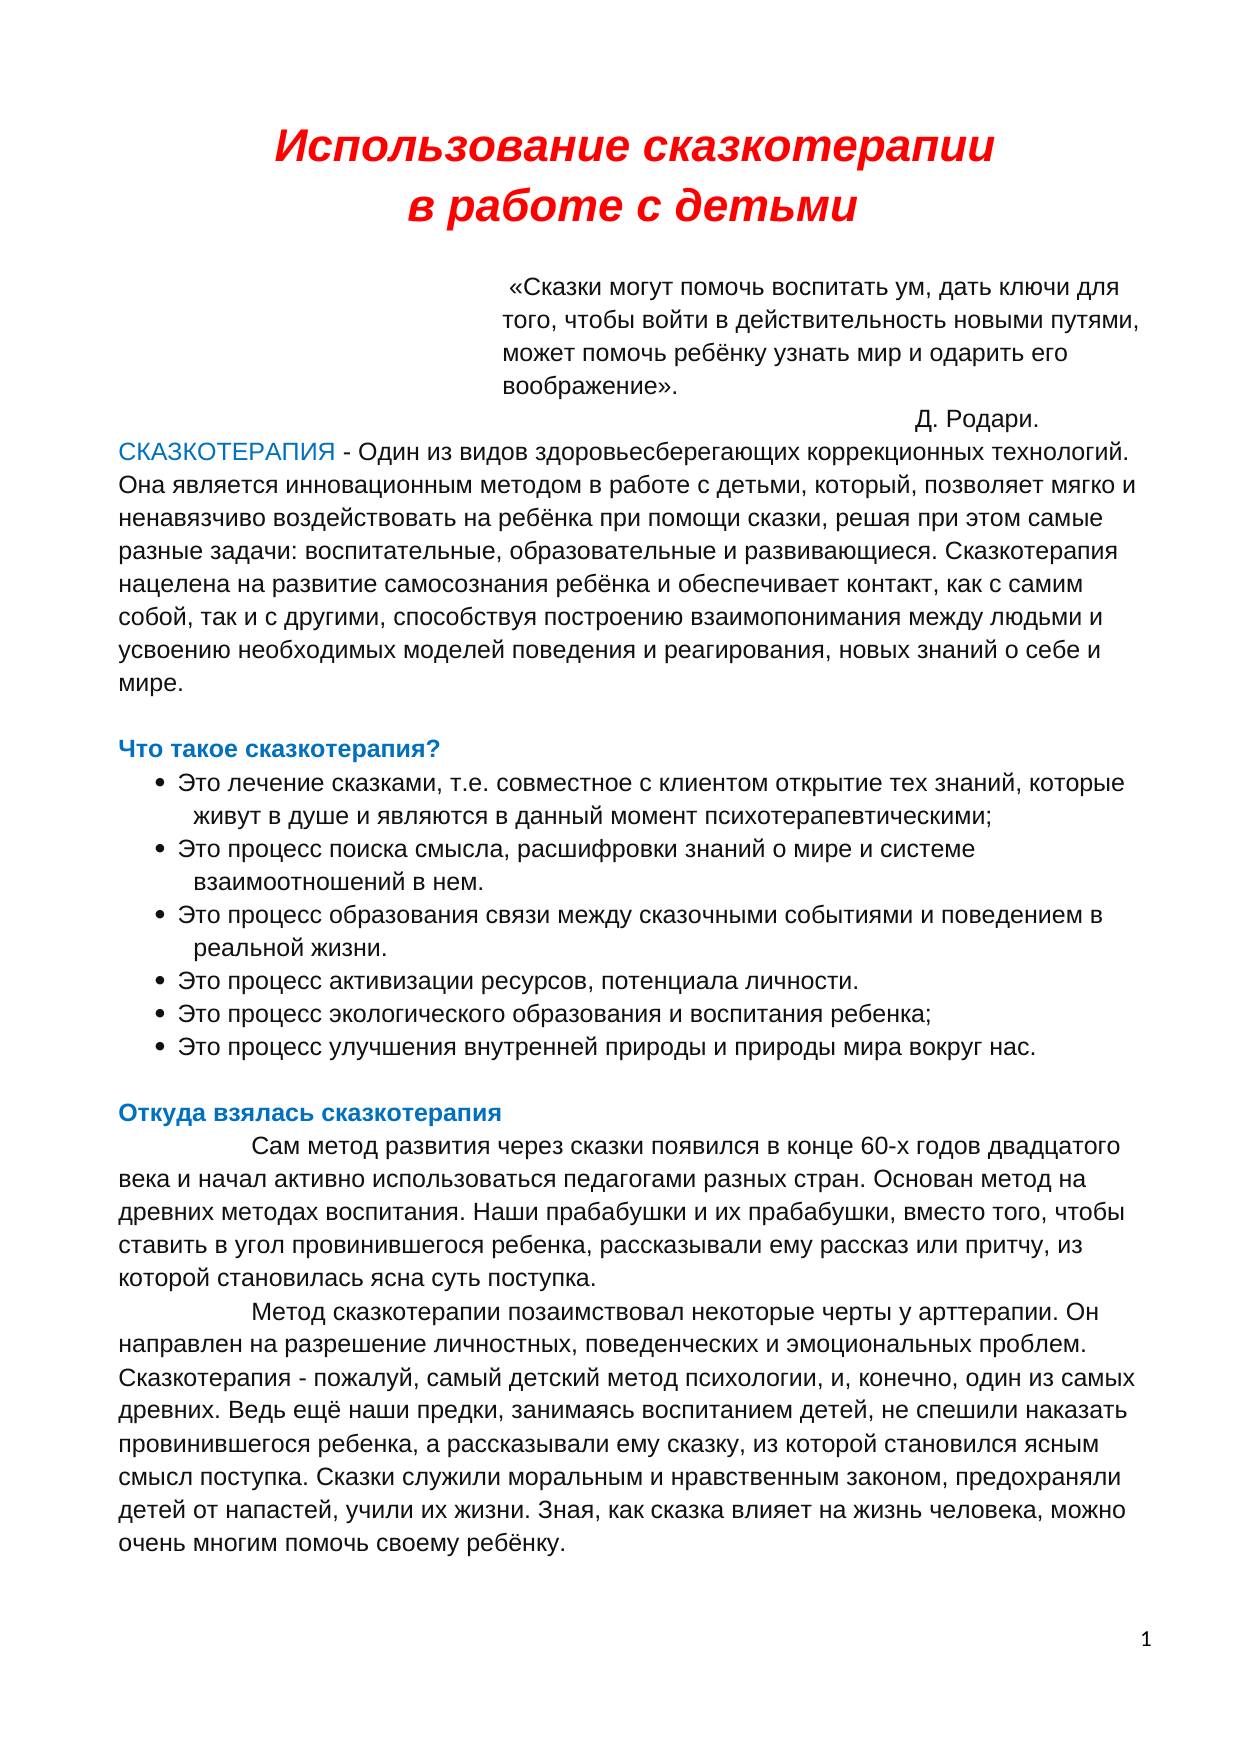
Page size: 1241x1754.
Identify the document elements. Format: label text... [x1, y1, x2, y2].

text Сказкотерапия - пожалуй, самый детский метод психологии, и, конечно, один из самых древних. Ведь ещё наши предки, занимаясь воспитанием детей, не спешили наказать провинившегося ребенка, а рассказывали ему сказку, из которой становился ясным смысл поступка. Сказки служили моральным и нравственным законом, предохраняли детей от напастей, учили их жизни. Зная, как сказка влияет на жизнь человека, можно очень многим помочь своему ребёнку. [118, 1362, 1152, 1556]
text СКАЗКОТЕРАПИЯ - Один из видов здоровьесберегающих коррекционных технологий. Она является инновационным методом в работе с детьми, который, позволяет мягко и ненавязчиво воздействовать на ребёнка при помощи сказки, решая при этом самые разные задачи: воспитательные, образовательные и развивающиеся. Сказкотерапия нацелена на развитие самосознания ребёнка и обеспечивает контакт, как с самим собой, так и с другими, способствуя построению взаимопонимания между людьми и усвоению необходимых моделей поведения и реагирования, новых знаний о себе и мире. [118, 437, 1152, 697]
list Это процесс активизации ресурсов, потенциала личности. [156, 966, 1152, 995]
text Сам метод развития через сказки появился в конце 60-х годов двадцатого века и начал активно использоваться педагогами разных стран. Основан метод на древних методах воспитания. Наши прабабушки и их прабабушки, вместо того, чтобы ставить в угол провинившегося ребенка, рассказывали ему рассказ или притчу, из которой становилась ясна суть поступка. [118, 1131, 1152, 1292]
text Использование сказкотерапии [118, 118, 1152, 171]
text в работе с детьми [118, 179, 1152, 231]
list Это лечение сказками, т.е. совместное с клиентом открытие тех знаний, которые живут в душе и являются в данный момент психотерапевтическими; [156, 767, 1152, 829]
text Что такое сказкотерапия? [118, 734, 1152, 763]
text Метод сказкотерапии позаимствовал некоторые черты у арттерапии. Он направлен на разрешение личностных, поведенческих и эмоциональных проблем. [118, 1296, 1152, 1358]
list Это процесс поиска смысла, расшифровки знаний о мире и системе взаимоотношений в нем. [156, 834, 1152, 896]
list Это процесс образования связи между сказочными событиями и поведением в реальной жизни. [156, 900, 1152, 962]
list Это процесс экологического образования и воспитания ребенка; [156, 999, 1152, 1028]
text Д. Родари. [502, 404, 1152, 433]
text Откуда взялась сказкотерапия [118, 1098, 1152, 1127]
text «Сказки могут помочь воспитать ум, дать ключи для того, чтобы войти в действительность новыми путями, может помочь ребёнку узнать мир и одарить его воображение». [502, 272, 1152, 400]
list Это процесс улучшения внутренней природы и природы мира вокруг нас. [156, 1032, 1152, 1061]
